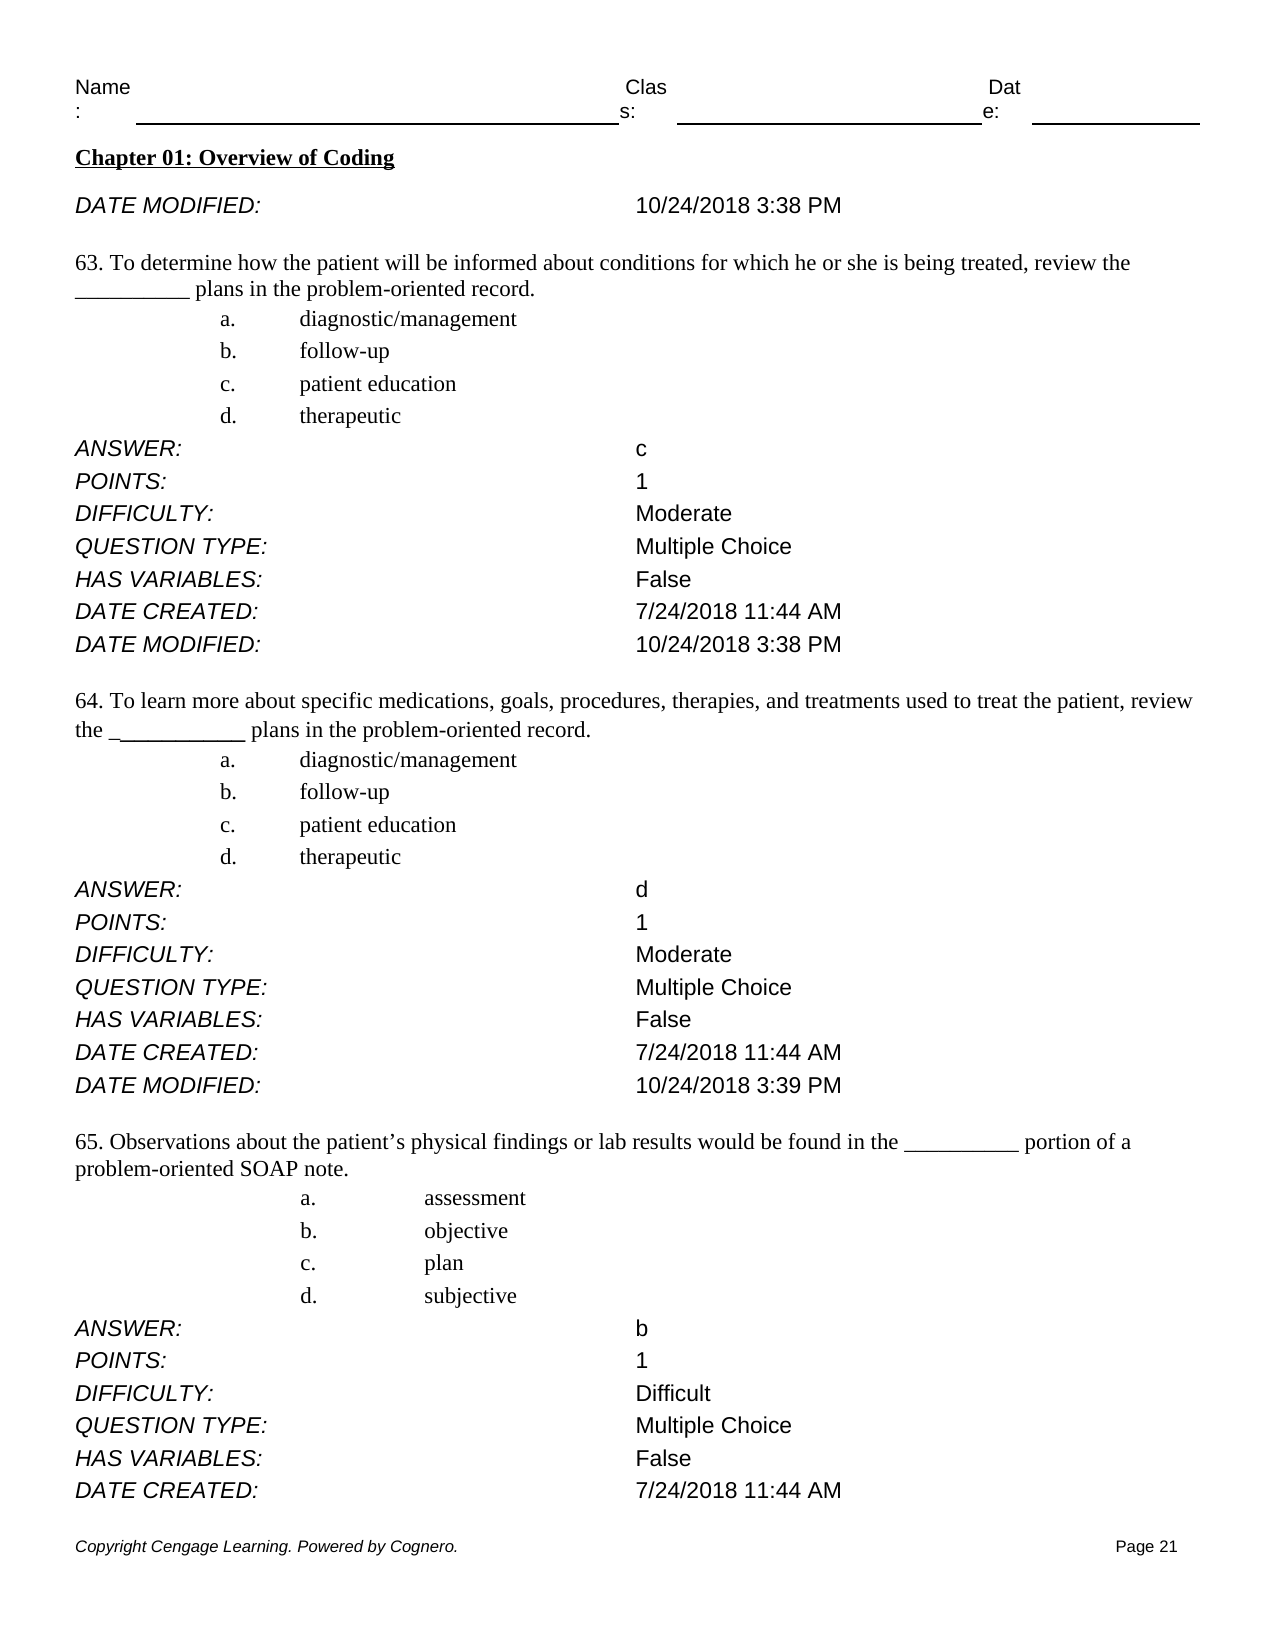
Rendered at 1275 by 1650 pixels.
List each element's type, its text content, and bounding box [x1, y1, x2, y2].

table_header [75, 189, 1200, 222]
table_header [75, 1128, 1200, 1507]
table_header 64. To learn more about specific medications, goals, procedures, therapies, and treatments used to treat the patient, review the __________ plans in the problem-oriented record. [75, 688, 1200, 1101]
table_header 63. To determine how the patient will be informed about conditions for which he or she is being treated, review the __________ plans in the problem-oriented record. [75, 249, 1200, 660]
